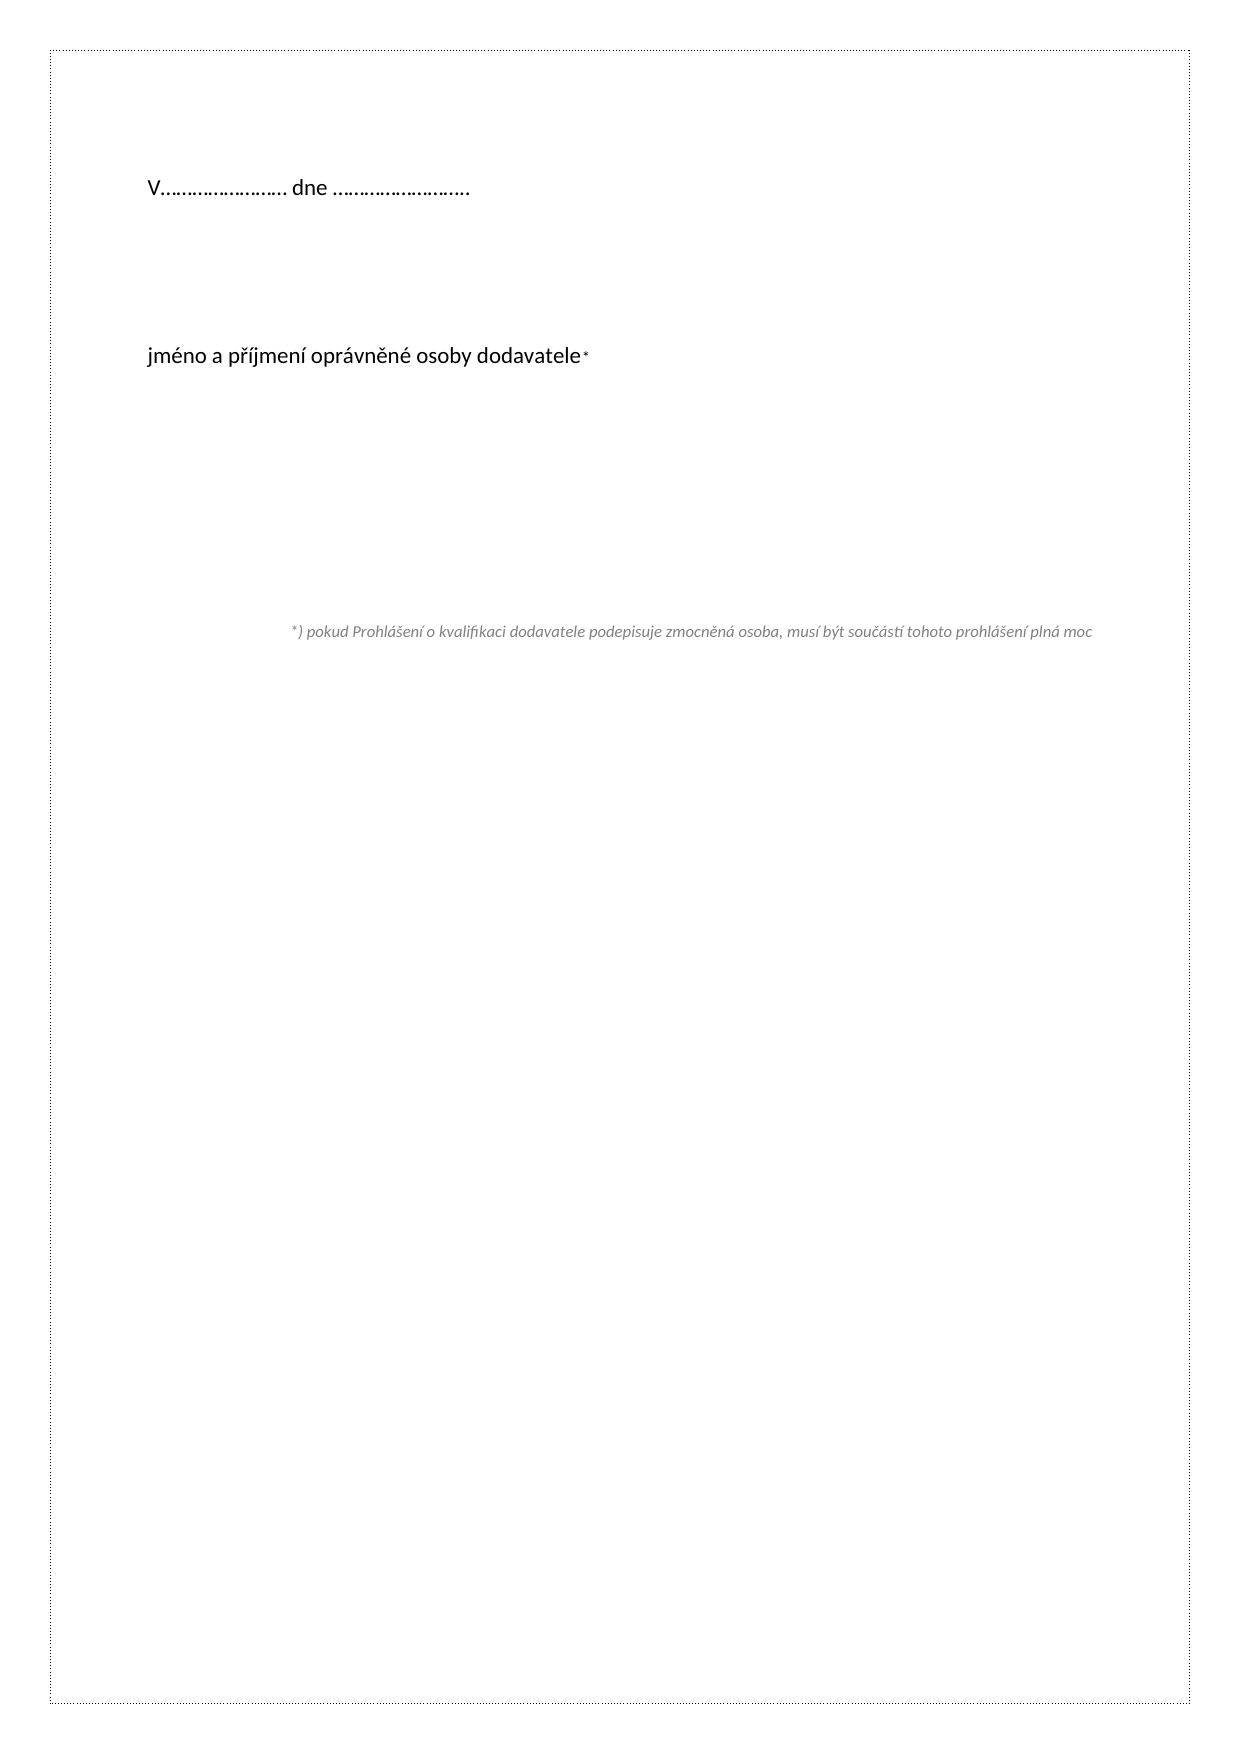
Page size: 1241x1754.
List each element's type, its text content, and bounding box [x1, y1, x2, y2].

text V…………………… dne …………………….. [147, 173, 1093, 201]
text *) pokud Prohlášení o kvalifikaci dodavatele podepisuje zmocněná osoba, musí být součástí tohoto prohlášení plná moc [147, 621, 1093, 642]
text jméno a příjmení oprávněné osoby dodavatele* [147, 341, 1093, 369]
